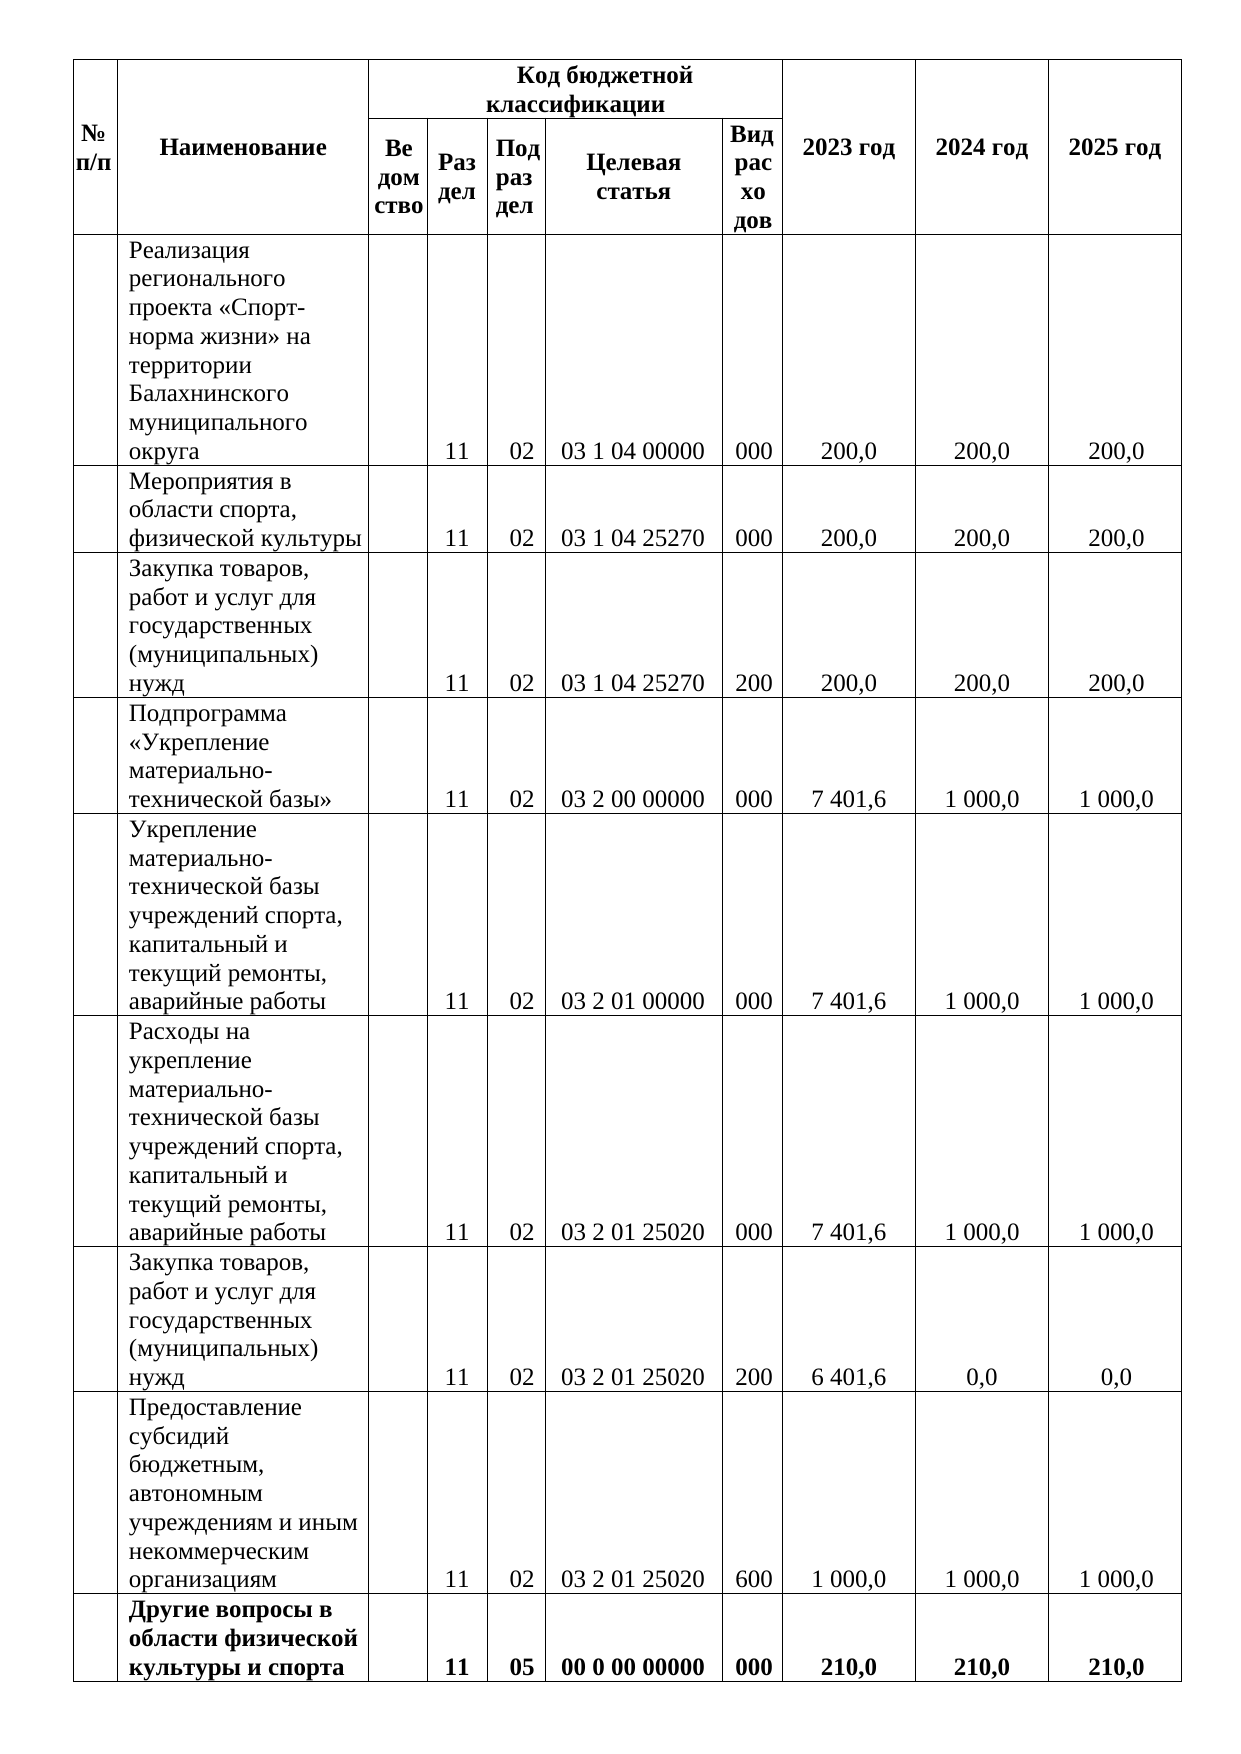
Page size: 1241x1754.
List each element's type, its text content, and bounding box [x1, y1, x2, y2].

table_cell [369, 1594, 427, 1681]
table_cell Целевая статья [546, 119, 722, 234]
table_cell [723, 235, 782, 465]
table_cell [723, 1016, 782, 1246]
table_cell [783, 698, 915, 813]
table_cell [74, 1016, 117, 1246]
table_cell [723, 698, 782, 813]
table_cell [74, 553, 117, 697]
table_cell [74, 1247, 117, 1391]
table_header № п/п [74, 60, 117, 234]
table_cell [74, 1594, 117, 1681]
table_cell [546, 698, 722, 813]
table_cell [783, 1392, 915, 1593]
table_header 2023 год [783, 60, 915, 234]
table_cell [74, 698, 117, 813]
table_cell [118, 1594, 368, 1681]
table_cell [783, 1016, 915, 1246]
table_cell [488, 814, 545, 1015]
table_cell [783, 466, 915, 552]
table_cell Ве дом ство [369, 119, 427, 234]
table_cell Под раз дел [488, 119, 545, 234]
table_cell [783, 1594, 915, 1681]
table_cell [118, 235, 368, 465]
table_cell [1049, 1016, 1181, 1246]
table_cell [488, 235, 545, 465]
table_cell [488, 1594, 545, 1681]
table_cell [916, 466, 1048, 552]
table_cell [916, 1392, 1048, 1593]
table_cell Раз дел [428, 119, 487, 234]
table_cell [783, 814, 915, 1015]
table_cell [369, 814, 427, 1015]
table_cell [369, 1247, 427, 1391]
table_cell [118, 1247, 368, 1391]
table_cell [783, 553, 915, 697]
table_header Код бюджетной классификации [369, 60, 782, 118]
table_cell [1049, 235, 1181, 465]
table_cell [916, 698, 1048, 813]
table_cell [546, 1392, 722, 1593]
table_cell Вид рас хо дов [723, 119, 782, 234]
table_header 2024 год [916, 60, 1048, 234]
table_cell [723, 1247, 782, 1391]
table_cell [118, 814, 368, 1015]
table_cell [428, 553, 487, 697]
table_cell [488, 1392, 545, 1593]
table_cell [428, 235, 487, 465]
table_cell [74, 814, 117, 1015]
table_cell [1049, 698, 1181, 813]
table_header 2025 год [1049, 60, 1181, 234]
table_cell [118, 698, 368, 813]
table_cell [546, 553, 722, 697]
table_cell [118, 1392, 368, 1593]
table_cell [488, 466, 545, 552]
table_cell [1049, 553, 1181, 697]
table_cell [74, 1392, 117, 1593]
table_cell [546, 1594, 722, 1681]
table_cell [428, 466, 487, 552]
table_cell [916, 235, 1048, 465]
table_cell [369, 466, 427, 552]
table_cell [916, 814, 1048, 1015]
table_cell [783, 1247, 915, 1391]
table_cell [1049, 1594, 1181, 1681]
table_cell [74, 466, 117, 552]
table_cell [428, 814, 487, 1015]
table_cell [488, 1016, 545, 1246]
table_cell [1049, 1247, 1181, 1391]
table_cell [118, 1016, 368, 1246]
table_header Наименование [118, 60, 368, 234]
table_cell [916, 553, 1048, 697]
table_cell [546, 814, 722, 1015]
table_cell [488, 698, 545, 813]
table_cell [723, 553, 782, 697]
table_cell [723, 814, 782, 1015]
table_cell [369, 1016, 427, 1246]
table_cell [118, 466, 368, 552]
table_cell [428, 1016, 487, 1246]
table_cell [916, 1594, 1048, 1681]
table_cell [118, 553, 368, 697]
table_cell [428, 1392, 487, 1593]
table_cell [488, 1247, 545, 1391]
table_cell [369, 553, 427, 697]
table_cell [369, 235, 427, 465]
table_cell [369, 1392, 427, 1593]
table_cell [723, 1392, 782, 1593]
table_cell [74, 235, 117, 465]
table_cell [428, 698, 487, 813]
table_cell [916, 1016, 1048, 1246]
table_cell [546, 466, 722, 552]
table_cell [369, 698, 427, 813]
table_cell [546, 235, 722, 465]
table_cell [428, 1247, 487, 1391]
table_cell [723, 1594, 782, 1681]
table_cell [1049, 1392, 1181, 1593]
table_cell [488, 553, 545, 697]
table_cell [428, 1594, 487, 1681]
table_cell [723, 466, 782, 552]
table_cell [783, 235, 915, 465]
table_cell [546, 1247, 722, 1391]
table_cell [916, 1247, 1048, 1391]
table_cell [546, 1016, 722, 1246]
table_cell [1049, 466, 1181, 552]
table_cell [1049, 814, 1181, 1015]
